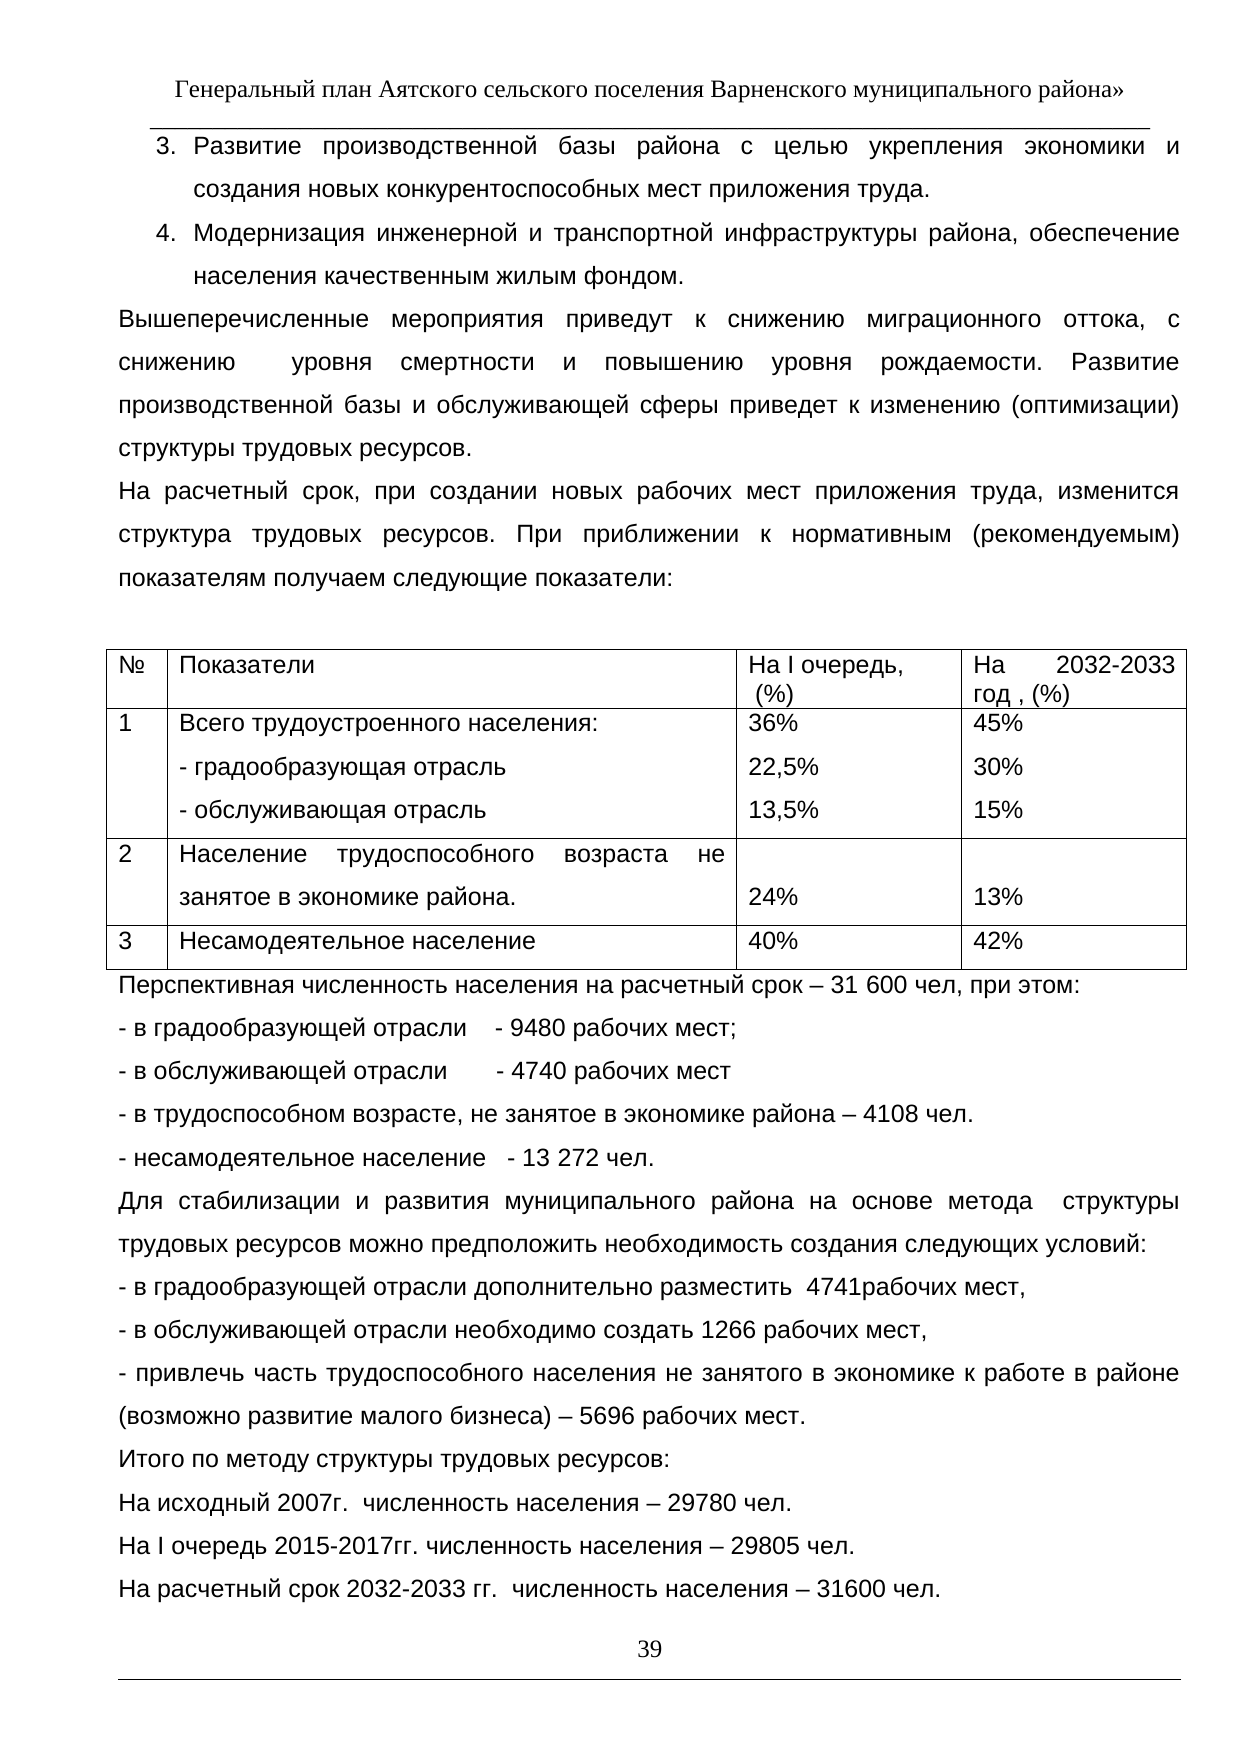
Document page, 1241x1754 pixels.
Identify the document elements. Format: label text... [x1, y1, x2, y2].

text На I очередь 2015-2017гг. численность населения – 29805 чел. [118, 1531, 1181, 1559]
text На исходный 2007г. численность населения – 29780 чел. [118, 1487, 1181, 1516]
text Вышеперечисленные мероприятия приведут к снижению миграционного оттока, с снижению уровня смертности и повышению уровня рождаемости. Развитие производственной базы и обслуживающей сферы приведет к изменению (оптимизации) структуры трудовых ресурсов. [118, 304, 1181, 462]
text - в обслуживающей отрасли - 4740 рабочих мест [118, 1056, 1181, 1085]
text - в обслуживающей отрасли необходимо создать 1266 рабочих мест, [118, 1315, 1181, 1344]
table_cell 40% [737, 926, 961, 969]
table_cell 3 [107, 926, 167, 969]
table_cell Население трудоспособного возраста не занятое в экономике района. [168, 839, 736, 925]
text Для стабилизации и развития муниципального района на основе метода структуры трудовых ресурсов можно предположить необходимость создания следующих условий: [118, 1186, 1181, 1257]
table_cell Всего трудоустроенного населения: - градообразующая отрасль - обслуживающая отрасль [168, 709, 736, 838]
text - в градообразующей отрасли - 9480 рабочих мест; [118, 1013, 1181, 1042]
text - привлечь часть трудоспособного населения не занятого в экономике к работе в районе (возможно развитие малого бизнеса) – 5696 рабочих мест. [118, 1358, 1181, 1430]
table_cell 1 [107, 709, 167, 838]
list Модернизация инженерной и транспортной инфраструктуры района, обеспечение населения качественным жилым фондом. [156, 218, 1181, 289]
text - несамодеятельное население - 13 272 чел. [118, 1142, 1181, 1171]
table_cell 42% [962, 926, 1186, 969]
table_cell 2 [107, 839, 167, 925]
table_header На 2032-2033 год , (%) [962, 650, 1186, 707]
text Перспективная численность населения на расчетный срок – 31 600 чел, при этом: [118, 970, 1181, 999]
table_header Показатели [168, 650, 736, 707]
text - в трудоспособном возрасте, не занятое в экономике района – 4108 чел. [118, 1099, 1181, 1128]
text - в градообразующей отрасли дополнительно разместить 4741рабочих мест, [118, 1272, 1181, 1301]
table_header № [107, 650, 167, 707]
table_header На I очередь, (%) [737, 650, 961, 707]
table_cell 45% 30% 15% [962, 709, 1186, 838]
text На расчетный срок, при создании новых рабочих мест приложения труда, изменится структура трудовых ресурсов. При приближении к нормативным (рекомендуемым) показателям получаем следующие показатели: [118, 476, 1181, 591]
table_cell 36% 22,5% 13,5% [737, 709, 961, 838]
table_cell 13% [962, 839, 1186, 925]
table_cell 24% [737, 839, 961, 925]
table_cell Несамодеятельное население [168, 926, 736, 969]
list Развитие производственной базы района с целью укрепления экономики и создания новых конкурентоспособных мест приложения труда. [156, 131, 1181, 203]
text На расчетный срок 2032-2033 гг. численность населения – 31600 чел. [118, 1574, 1181, 1602]
text Итого по методу структуры трудовых ресурсов: [118, 1444, 1181, 1473]
